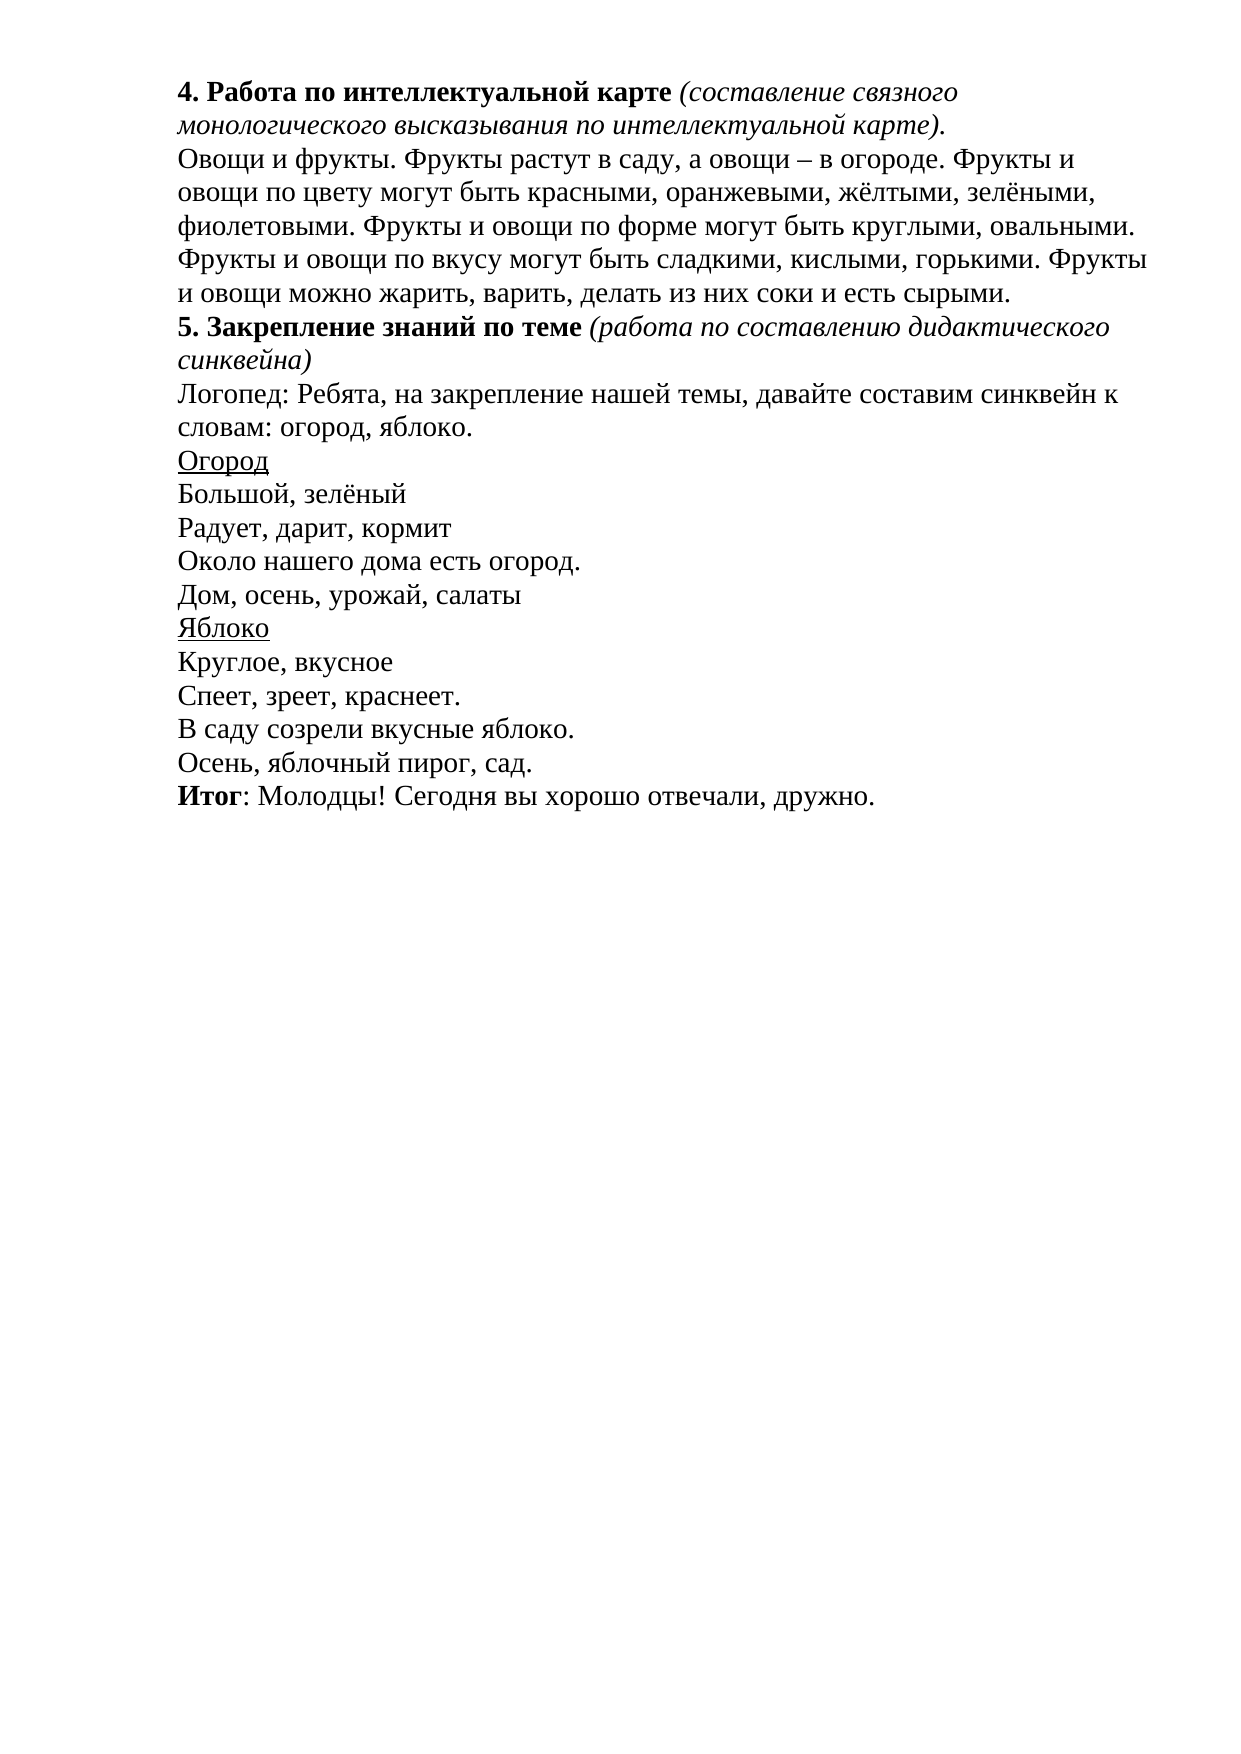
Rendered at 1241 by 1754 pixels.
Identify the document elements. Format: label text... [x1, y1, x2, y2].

text Спеет, зреет, краснеет. [177, 678, 1152, 711]
text Круглое, вкусное [177, 644, 1152, 678]
text Радует, дарит, кормит [177, 510, 1152, 543]
text Яблоко [177, 611, 1152, 644]
text 5. Закрепление знаний по теме (работа по составлению дидактического синквейна) [177, 309, 1152, 376]
text В саду созрели вкусные яблоко. [177, 711, 1152, 745]
text Большой, зелёный [177, 476, 1152, 510]
text Дом, осень, урожай, салаты [177, 577, 1152, 611]
text Около нашего дома есть огород. [177, 543, 1152, 577]
text Итог: Молодцы! Сегодня вы хорошо отвечали, дружно. [177, 778, 1152, 812]
text Осень, яблочный пирог, сад. [177, 745, 1152, 778]
text Овощи и фрукты. Фрукты растут в саду, а овощи – в огороде. Фрукты и овощи по цвету могут быть красными, оранжевыми, жёлтыми, зелёными, фиолетовыми. Фрукты и овощи по форме могут быть круглыми, овальными. Фрукты и овощи по вкусу могут быть сладкими, кислыми, горькими. Фрукты и овощи можно жарить, варить, делать из них соки и есть сырыми. [177, 141, 1152, 309]
text 4. Работа по интеллектуальной карте (составление связного монологического высказывания по интеллектуальной карте). [177, 74, 1152, 141]
text Огород [177, 443, 1152, 476]
text Логопед: Ребята, на закрепление нашей темы, давайте составим синквейн к словам: огород, яблоко. [177, 376, 1152, 443]
